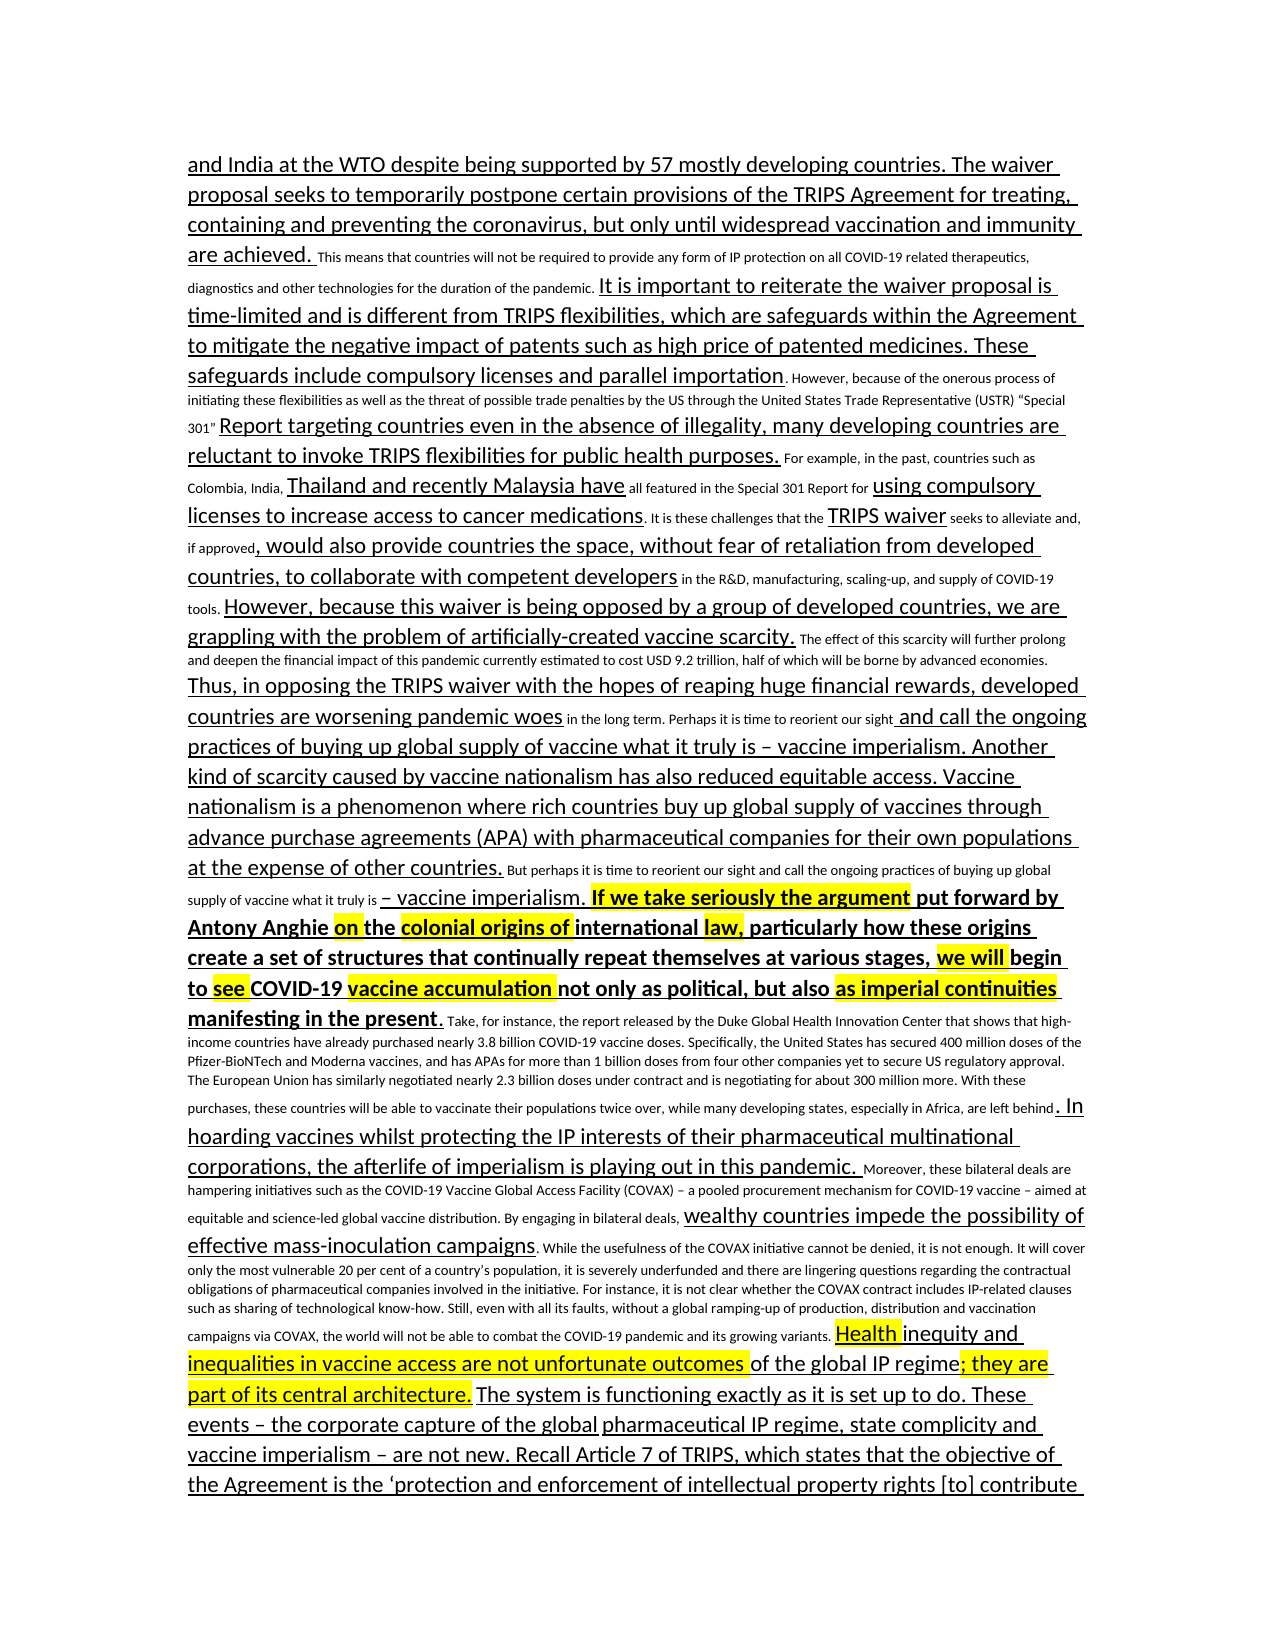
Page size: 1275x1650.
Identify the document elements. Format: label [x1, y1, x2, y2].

text [187, 150, 1087, 1498]
